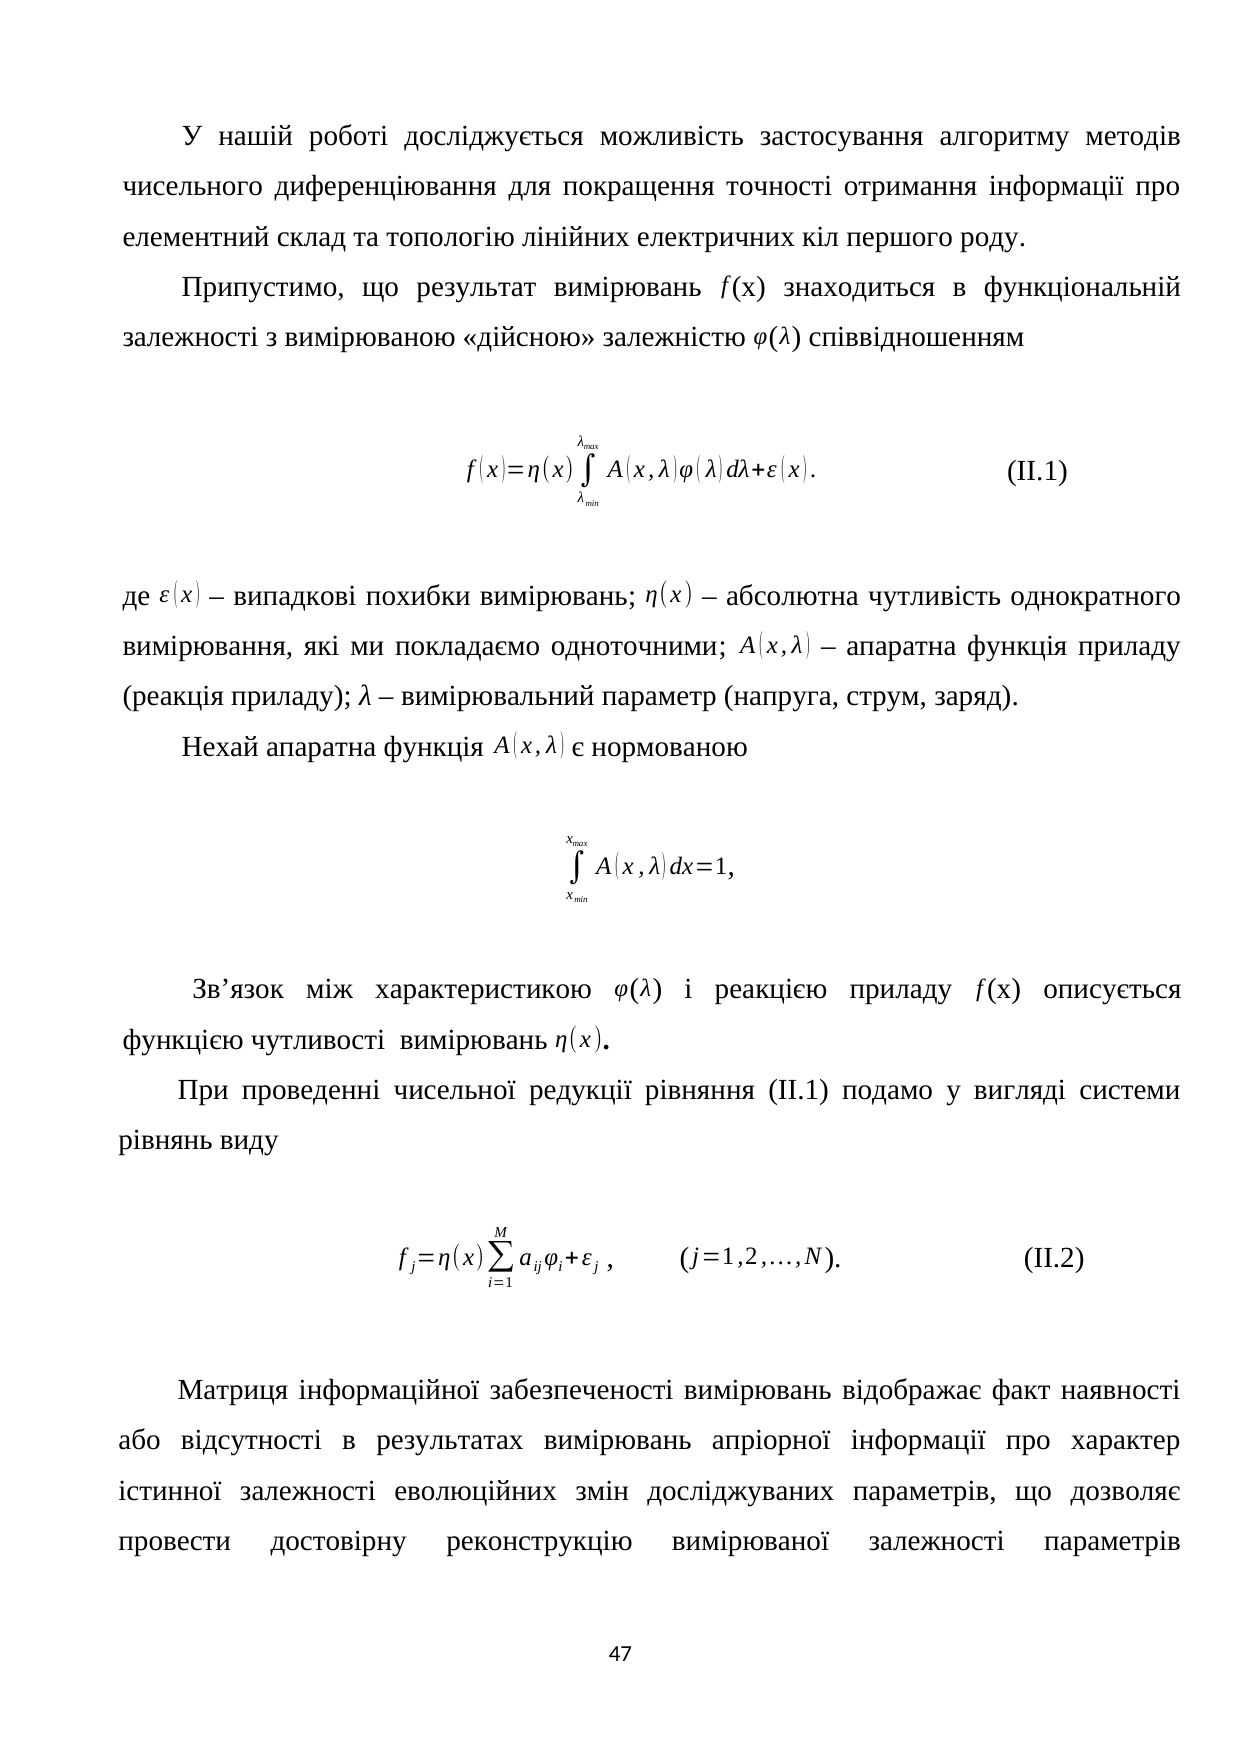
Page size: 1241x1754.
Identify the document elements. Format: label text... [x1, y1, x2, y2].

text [118, 1372, 1181, 1557]
text , (). (ІІ.2) [118, 1223, 1181, 1290]
text У нашій роботі досліджується можливість застосування алгоритму методів чисельного диференціювання для покращення точності отримання інформації про елементний склад та топологію лінійних електричних кіл першого роду. [122, 118, 1181, 252]
text (ІІ.1) [118, 432, 1181, 508]
text де – випадкові похибки вимірювань; – абсолютна чутливість однократного вимірювання, які ми покладаємо одноточними; – апаратна функція приладу (реакція приладу); λ – вимірювальний параметр (напруга, струм, заряд). [122, 578, 1181, 712]
text , [118, 829, 1181, 904]
text Нехай апаратна функція є нормованою [122, 729, 1181, 762]
text При проведенні чисельної редукції рівняння (ІІ.1) подамо у вигляді системи рівнянь виду [118, 1072, 1181, 1156]
text Припустимо, що результат вимірювань (х) знаходиться в функціональній залежності з вимірюваною «дійсною» залежністю () співвідношенням [122, 269, 1181, 353]
text Зв’язок між характеристикою () і реакцією приладу (х) описується функцією чутливості вимірювань . [122, 971, 1181, 1055]
